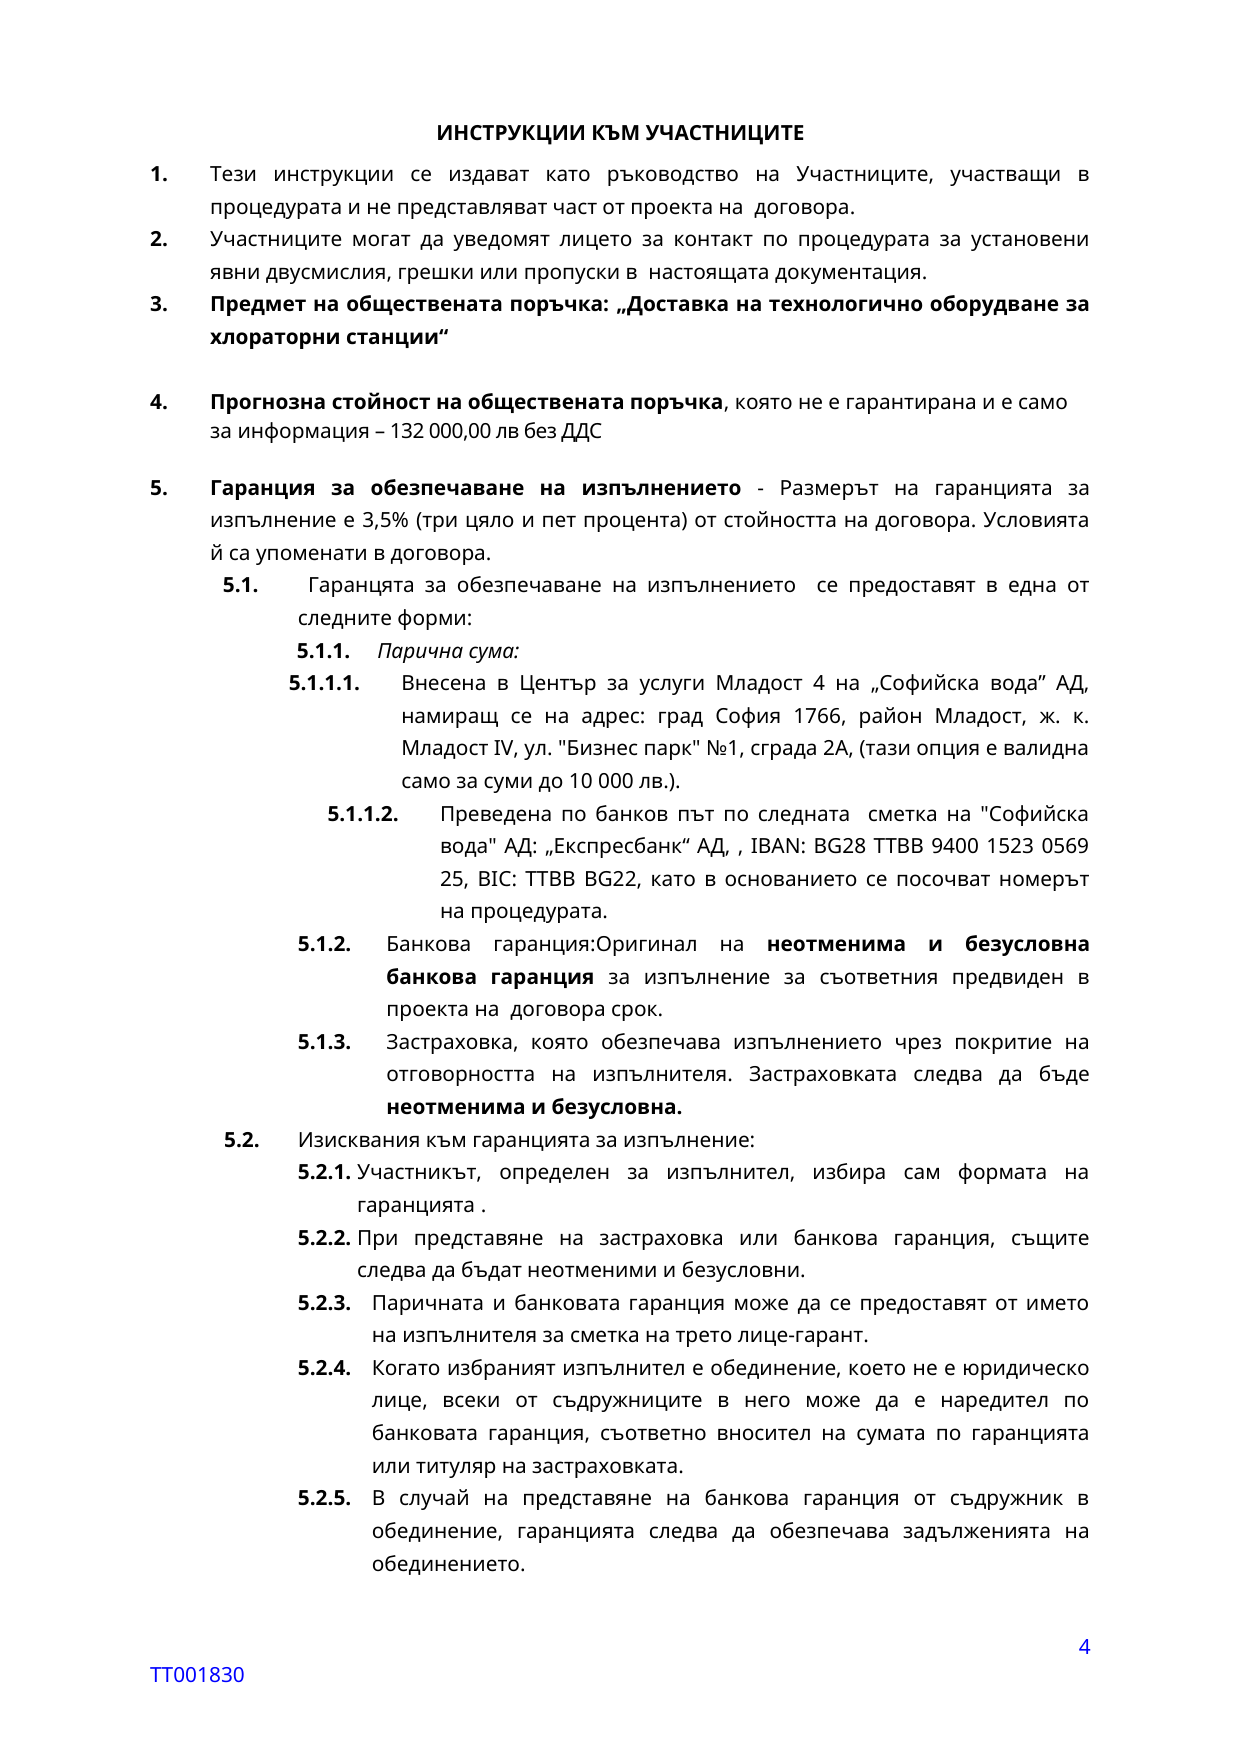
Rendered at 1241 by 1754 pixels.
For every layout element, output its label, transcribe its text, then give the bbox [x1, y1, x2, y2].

list Парична сума: [297, 636, 1090, 664]
list Когато избраният изпълнител е обединение, което не е юридическо лице, всеки от съдружниците в него може да е наредител по банковата гаранция, съответно вносител на сумата по гаранцията или титуляр на застраховката. [298, 1353, 1090, 1479]
list Прогнозна стойност на обществената поръчка, която не е гарантирана и е само за информация – 132 000,00 лв без ДДС [150, 387, 1090, 444]
text ИНСТРУКЦИИ КЪМ УЧАСТНИЦИТЕ [150, 118, 1090, 147]
list Застраховка, която обезпечава изпълнението чрез покритие на отговорността на изпълнителя. Застраховката следва да бъде неотменима и безусловна. [298, 1027, 1090, 1121]
list Изисквания към гаранцията за изпълнение: [224, 1125, 1090, 1153]
list Участникът, определен за изпълнител, избира сам формата на гаранцията . [298, 1157, 1090, 1218]
list Гаранция за обезпечаване на изпълнението - Размерът на гаранцията за изпълнение е 3,5% (три цяло и пет процента) от стойността на договора. Условията й са упоменати в договора. [150, 473, 1090, 566]
list Паричната и банковата гаранция може да се предоставят от името на изпълнителя за сметка на трето лице-гарант. [298, 1288, 1090, 1349]
list Внесена в Център за услуги Младост 4 на „Софийска вода” АД, намиращ се на адрес: град София 1766, район Младост, ж. к. Младост ІV, ул. "Бизнес парк" №1, сграда 2А, (тази опция е валидна само за суми до 10 000 лв.). [288, 668, 1090, 794]
list Участниците могат да уведомят лицето за контакт по процедурата за установени явни двусмислия, грешки или пропуски в настоящата документация. [150, 224, 1090, 285]
list Гаранцята за обезпечаване на изпълнението се предоставят в една от следните форми: [223, 571, 1090, 632]
list Тези инструкции се издават като ръководство на Участниците, участващи в процедурата и не представляват част от проекта на договора. [150, 159, 1090, 220]
list При представяне на застраховка или банкова гаранция, същите следва да бъдат неотменими и безусловни. [298, 1223, 1090, 1284]
list Банкова гаранция:Оригинал на неотменима и безусловна банкова гаранция за изпълнение за съответния предвиден в проекта на договора срок. [298, 929, 1090, 1023]
list В случай на представяне на банкова гаранция от съдружник в обединение, гаранцията следва да обезпечава задълженията на обединението. [298, 1483, 1090, 1577]
list Преведена по банков път по следната сметка на "Софийска вода" АД: „Експресбанк“ АД, , IBAN: BG28 TTBB 9400 1523 0569 25, BIC: TTBB BG22, като в основанието се посочват номерът на процедурата. [327, 799, 1090, 925]
list Предмет на обществената поръчка: „Доставка на технологично оборудване за хлораторни станции“ [150, 289, 1090, 351]
